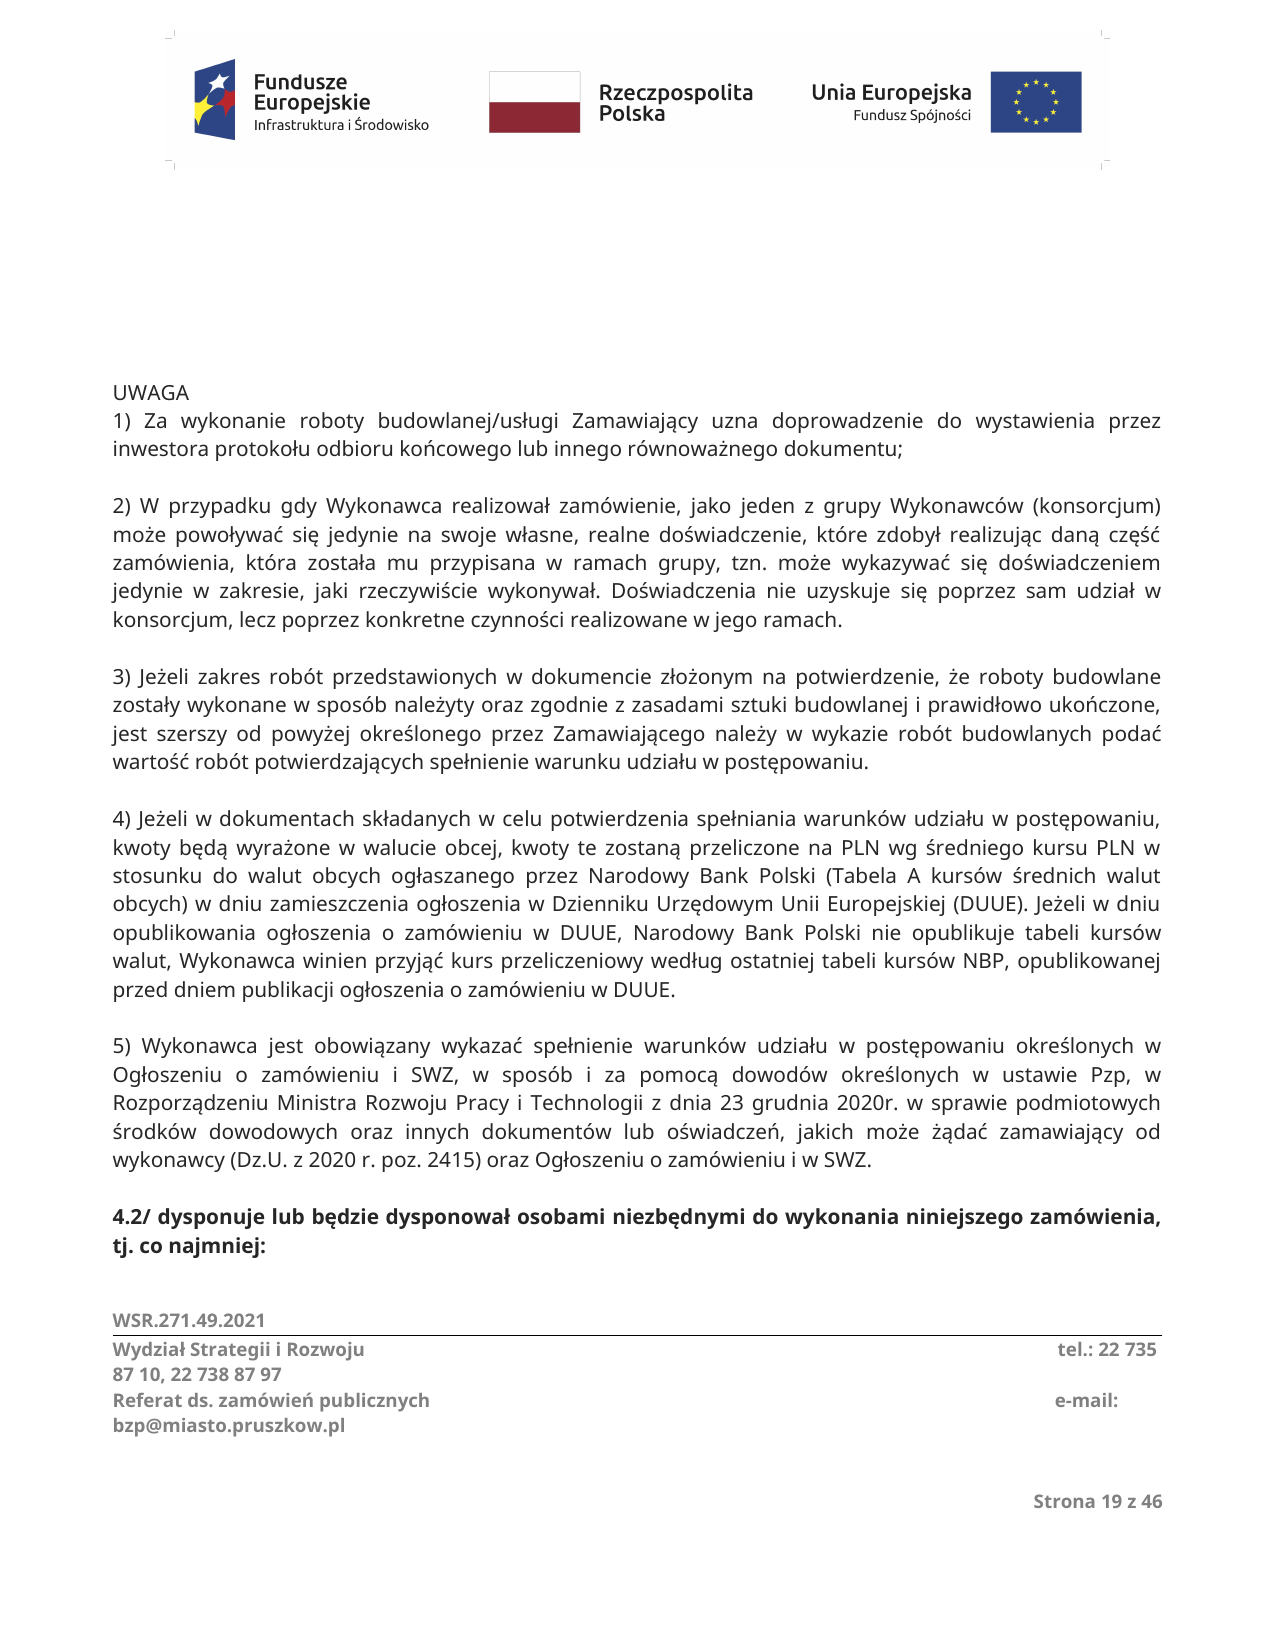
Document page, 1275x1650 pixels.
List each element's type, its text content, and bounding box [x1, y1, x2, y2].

text 5) Wykonawca jest obowiązany wykazać spełnienie warunków udziału w postępowaniu określonych w Ogłoszeniu o zamówieniu i SWZ, w sposób i za pomocą dowodów określonych w ustawie Pzp, w Rozporządzeniu Ministra Rozwoju Pracy i Technologii z dnia 23 grudnia 2020r. w sprawie podmiotowych środków dowodowych oraz innych dokumentów lub oświadczeń, jakich może żądać zamawiający od wykonawcy (Dz.U. z 2020 r. poz. 2415) oraz Ogłoszeniu o zamówieniu i w SWZ. [112, 1032, 1162, 1174]
picture [165, 30, 1111, 170]
text 4) Jeżeli w dokumentach składanych w celu potwierdzenia spełniania warunków udziału w postępowaniu, kwoty będą wyrażone w walucie obcej, kwoty te zostaną przeliczone na PLN wg średniego kursu PLN w stosunku do walut obcych ogłaszanego przez Narodowy Bank Polski (Tabela A kursów średnich walut obcych) w dniu zamieszczenia ogłoszenia w Dzienniku Urzędowym Unii Europejskiej (DUUE). Jeżeli w dniu opublikowania ogłoszenia o zamówieniu w DUUE, Narodowy Bank Polski nie opublikuje tabeli kursów walut, Wykonawca winien przyjąć kurs przeliczeniowy według ostatniej tabeli kursów NBP, opublikowanej przed dniem publikacji ogłoszenia o zamówieniu w DUUE. [112, 804, 1162, 1003]
text 1) Za wykonanie roboty budowlanej/usługi Zamawiający uzna doprowadzenie do wystawienia przez inwestora protokołu odbioru końcowego lub innego równoważnego dokumentu; [112, 406, 1162, 463]
text UWAGA [112, 378, 1162, 406]
text 4.2/ dysponuje lub będzie dysponował osobami niezbędnymi do wykonania niniejszego zamówienia, tj. co najmniej: [112, 1202, 1162, 1259]
text 2) W przypadku gdy Wykonawca realizował zamówienie, jako jeden z grupy Wykonawców (konsorcjum) może powoływać się jedynie na swoje własne, realne doświadczenie, które zdobył realizując daną część zamówienia, która została mu przypisana w ramach grupy, tzn. może wykazywać się doświadczeniem jedynie w zakresie, jaki rzeczywiście wykonywał. Doświadczenia nie uzyskuje się poprzez sam udział w konsorcjum, lecz poprzez konkretne czynności realizowane w jego ramach. [112, 491, 1162, 633]
text 3) Jeżeli zakres robót przedstawionych w dokumencie złożonym na potwierdzenie, że roboty budowlane zostały wykonane w sposób należyty oraz zgodnie z zasadami sztuki budowlanej i prawidłowo ukończone, jest szerszy od powyżej określonego przez Zamawiającego należy w wykazie robót budowlanych podać wartość robót potwierdzających spełnienie warunku udziału w postępowaniu. [112, 662, 1162, 776]
